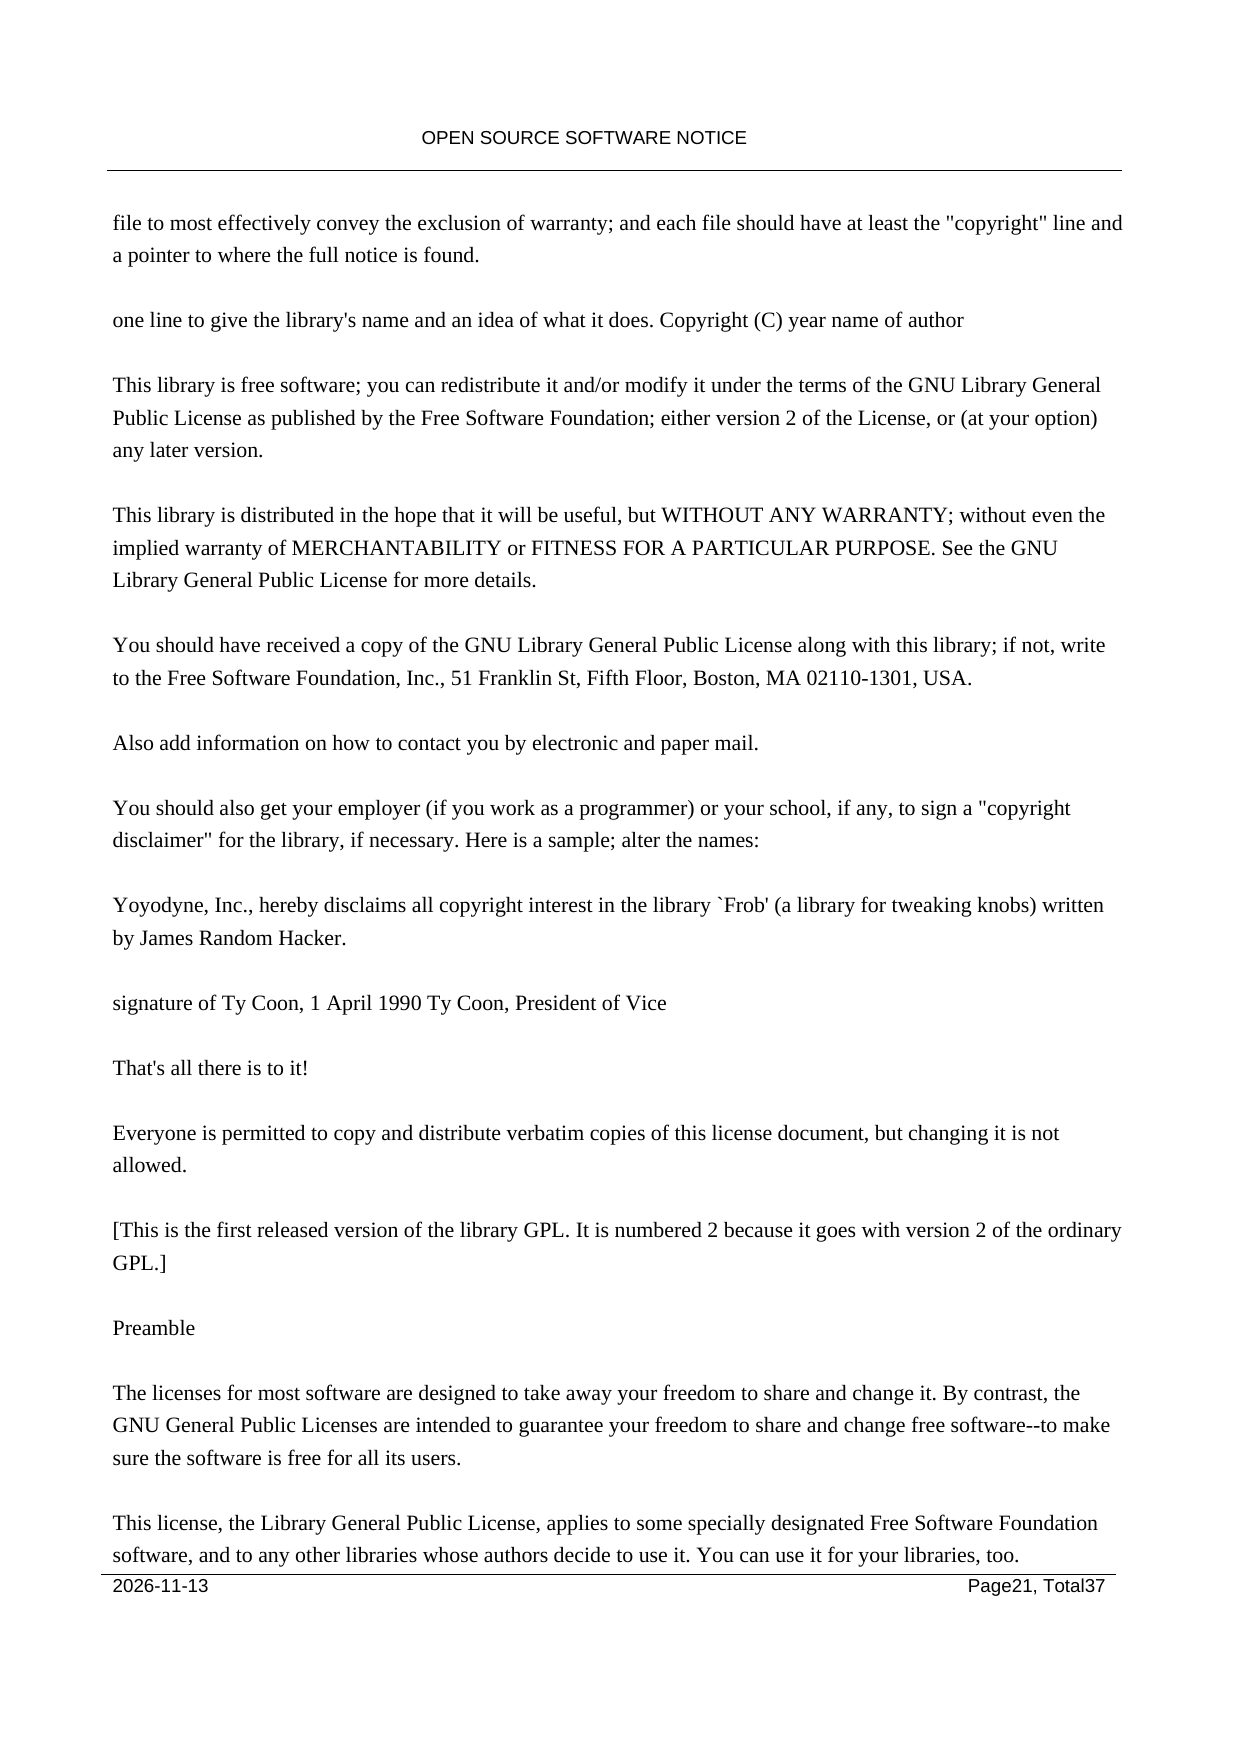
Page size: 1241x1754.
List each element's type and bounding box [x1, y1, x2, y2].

text [112, 206, 1128, 1571]
